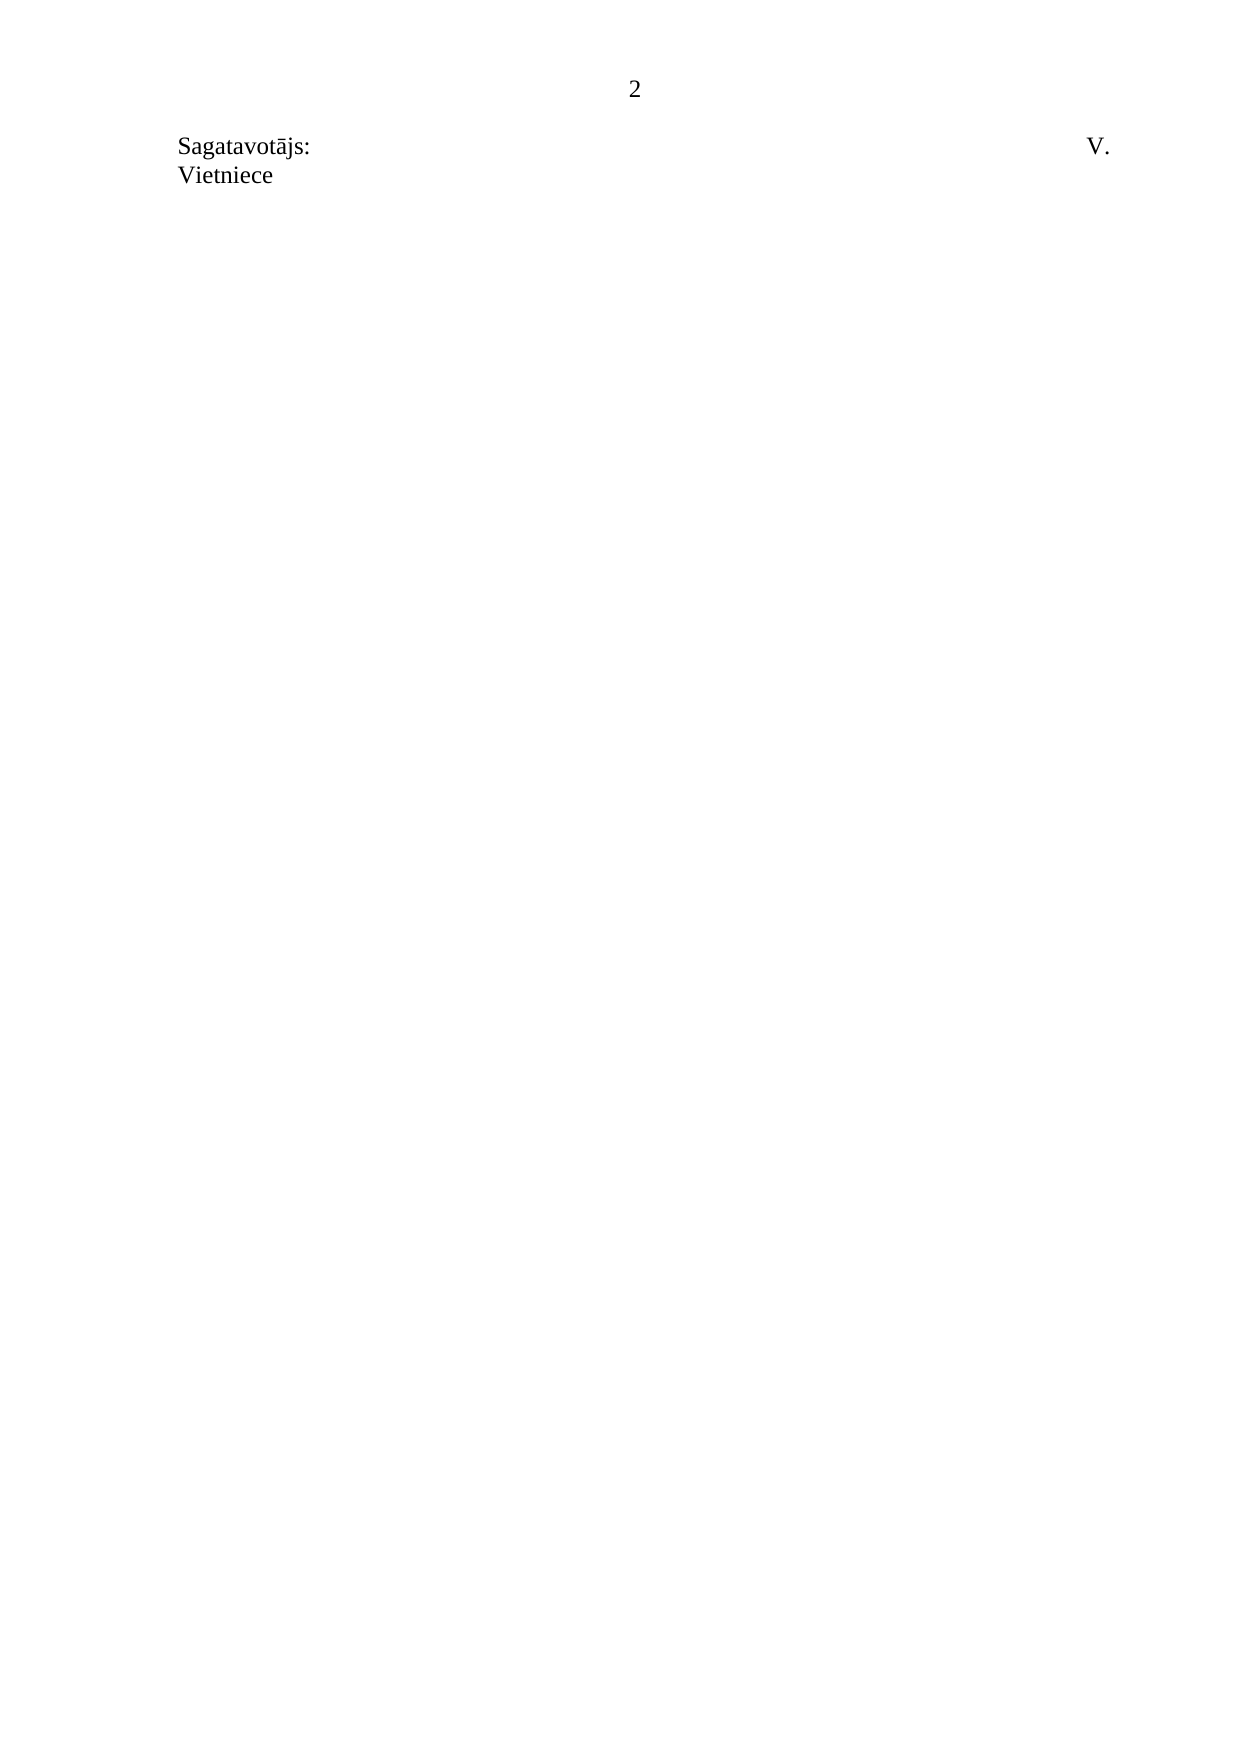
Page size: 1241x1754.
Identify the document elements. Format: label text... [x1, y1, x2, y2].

text Sagatavotājs: V. Vietniece [177, 131, 1122, 189]
